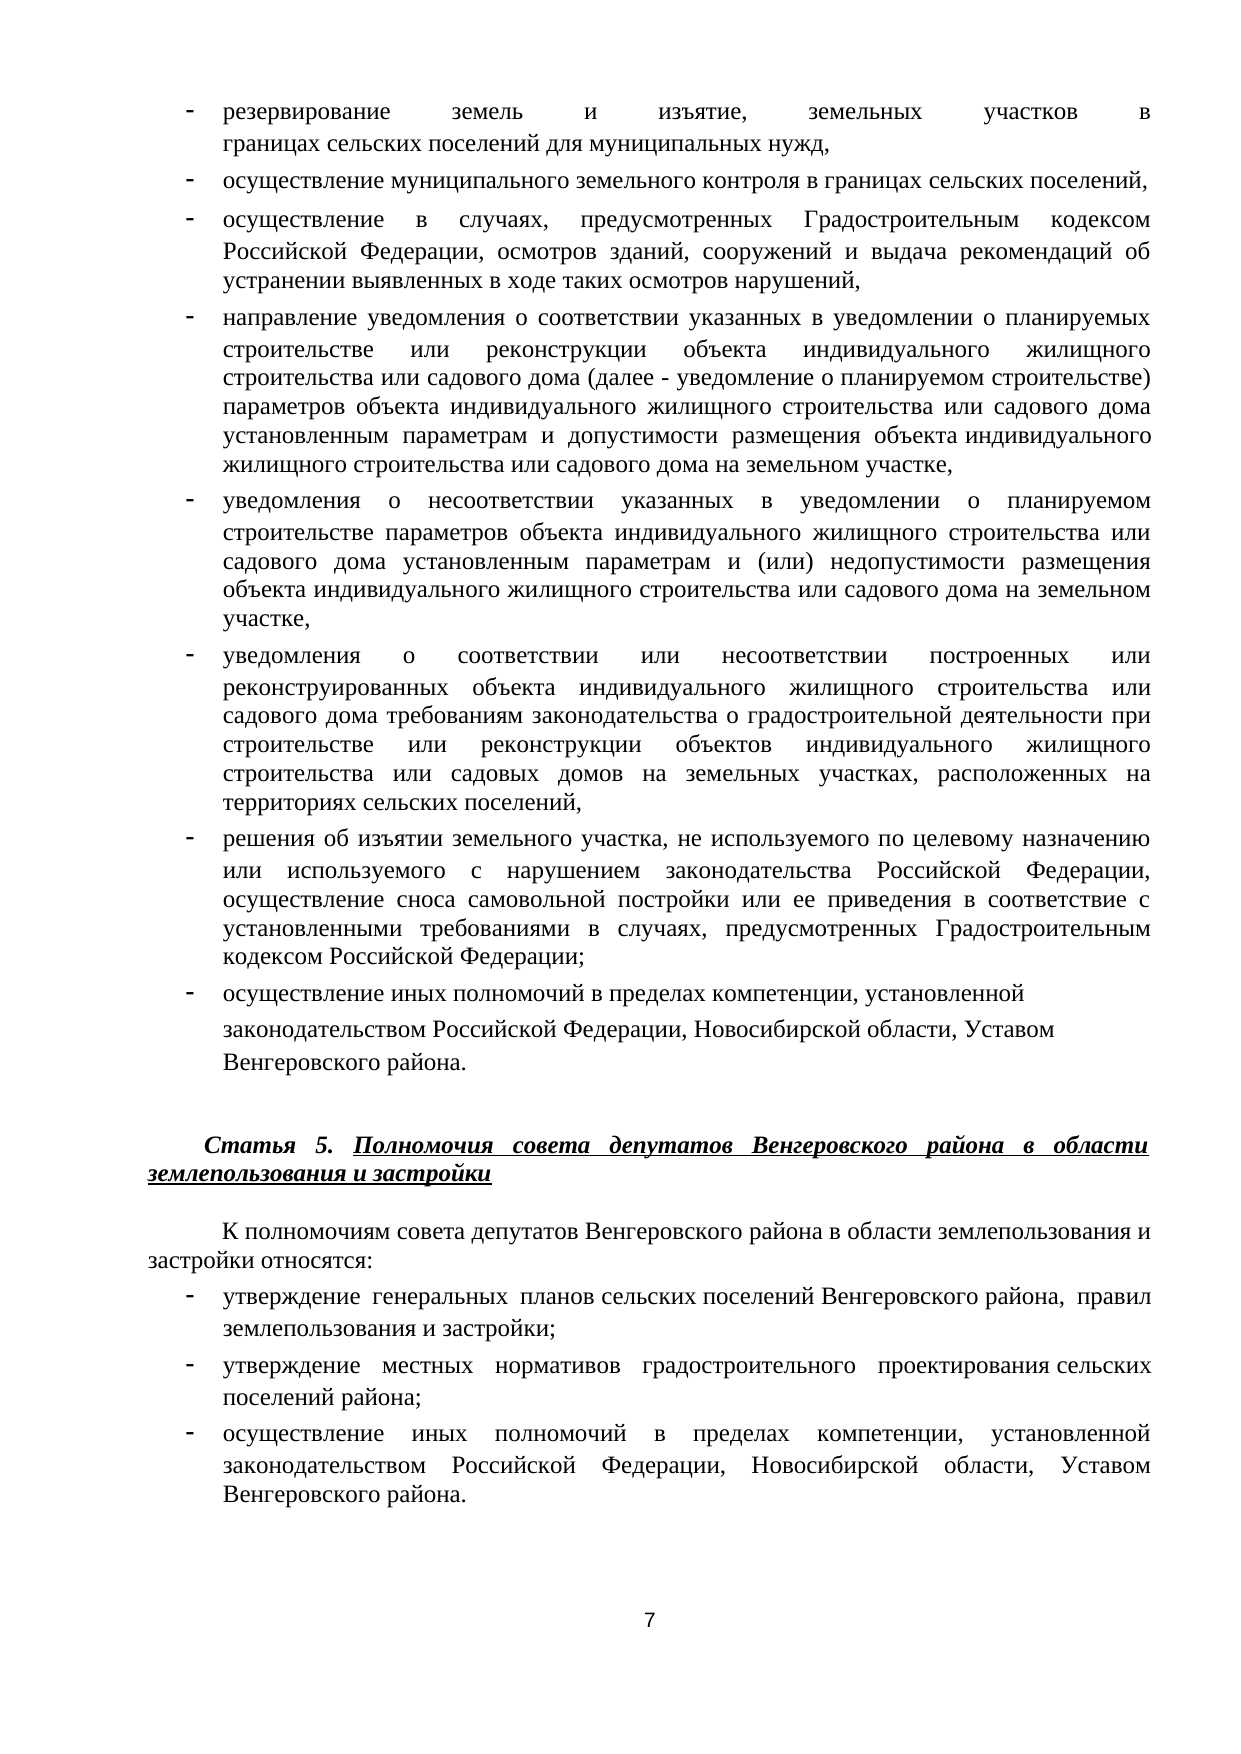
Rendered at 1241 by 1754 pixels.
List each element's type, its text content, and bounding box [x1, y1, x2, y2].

list осуществление муниципального земельного контроля в границах сельских поселений, [185, 157, 1152, 197]
list резервирование земель и изъятие, земельных участков в границах сельских поселений для муниципальных нужд, [185, 89, 1152, 157]
list утверждение генеральных планов сельских поселений Венгеровского района, правил землепользования и застройки; [185, 1273, 1152, 1342]
list осуществление иных полномочий в пределах компетенции, установленной законодательством Российской Федерации, Новосибирской области, Уставом Венгеровского района. [185, 1410, 1152, 1508]
text Статья 5. Полномочия совета депутатов Венгеровского района в области землепользования и застройки [148, 1130, 1152, 1187]
list решения об изъятии земельного участка, не используемого по целевому назначению или используемого с нарушением законодательства Российской Федерации, осуществление сноса самовольной постройки или ее приведения в соответствие с установленными требованиями в случаях, предусмотренных Градостроительным кодексом Российской Федерации; [185, 816, 1152, 970]
list уведомления о соответствии или несоответствии построенных или реконструированных объекта индивидуального жилищного строительства или садового дома требованиям законодательства о градостроительной деятельности при строительстве или реконструкции объектов индивидуального жилищного строительства или садовых домов на земельных участках, расположенных на территориях сельских поселений, [185, 632, 1152, 816]
list осуществление в случаях, предусмотренных Градостроительным кодексом Российской Федерации, осмотров зданий, сооружений и выдача рекомендаций об устранении выявленных в ходе таких осмотров нарушений, [185, 197, 1152, 294]
list утверждение местных нормативов градостроительного проектирования сельских поселений района; [185, 1342, 1152, 1410]
list осуществление иных полномочий в пределах компетенции, установленной законодательством Российской Федерации, Новосибирской области, Уставом Венгеровского района. [185, 970, 1152, 1076]
list направление уведомления о соответствии указанных в уведомлении о планируемых строительстве или реконструкции объекта индивидуального жилищного строительства или садового дома (далее - уведомление о планируемом строительстве) параметров объекта индивидуального жилищного строительства или садового дома установленным параметрам и допустимости размещения объекта индивидуального жилищного строительства или садового дома на земельном участке, [185, 294, 1152, 477]
list уведомления о несоответствии указанных в уведомлении о планируемом строительстве параметров объекта индивидуального жилищного строительства или садового дома установленным параметрам и (или) недопустимости размещения объекта индивидуального жилищного строительства или садового дома на земельном участке, [185, 477, 1152, 632]
subtitle К полномочиям совета депутатов Венгеровского района в области землепользования и застройки относятся: [148, 1216, 1152, 1273]
